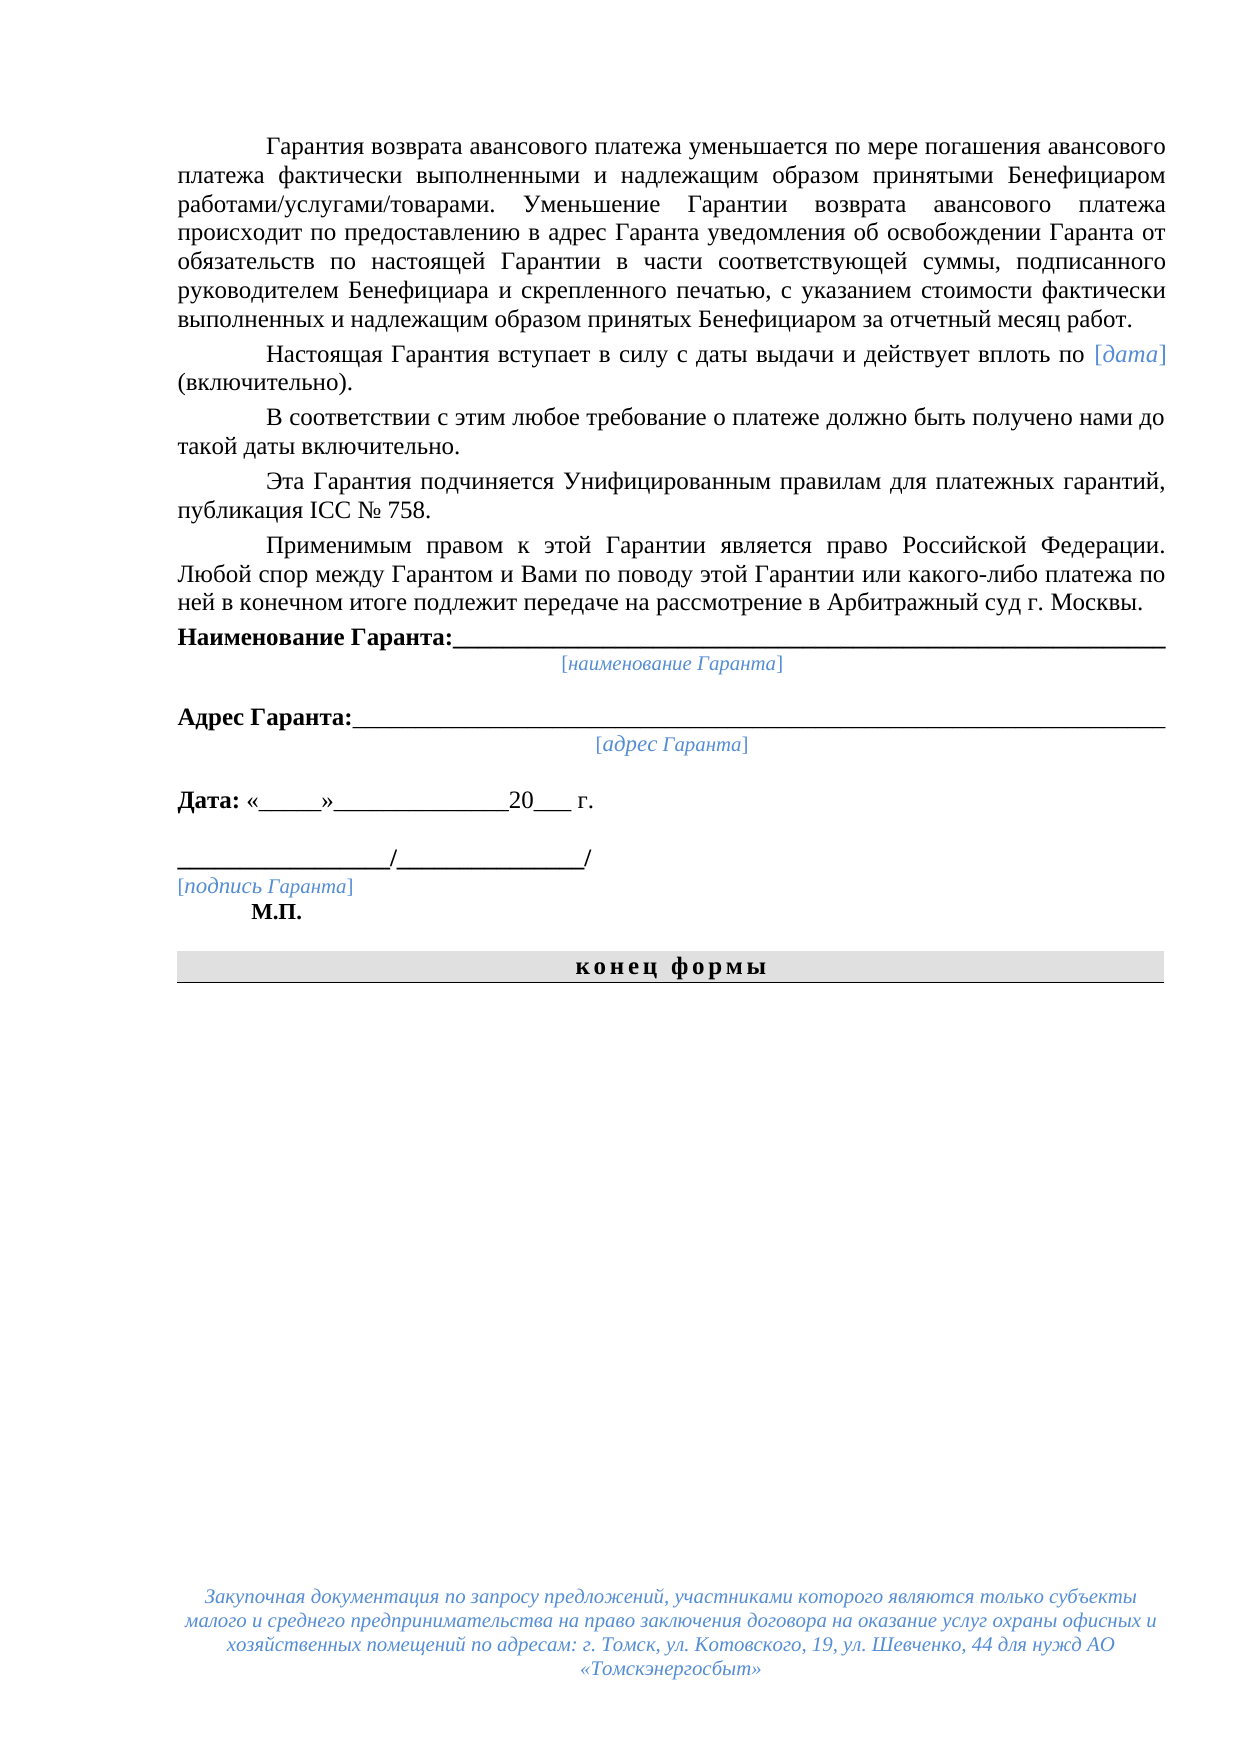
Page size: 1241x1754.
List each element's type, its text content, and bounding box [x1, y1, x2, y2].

text М.П. [177, 898, 1167, 924]
text Гарантия возврата авансового платежа уменьшается по мере погашения авансового платежа фактически выполненными и надлежащим образом принятыми Бенефициаром работами/услугами/товарами. Уменьшение Гарантии возврата авансового платежа происходит по предоставлению в адрес Гаранта уведомления об освобождении Гаранта от обязательств по настоящей Гарантии в части соответствующей суммы, подписанного руководителем Бенефициара и скрепленного печатью, с указанием стоимости фактически выполненных и надлежащим образом принятых Бенефициаром за отчетный месяц работ. [177, 131, 1167, 332]
text Применимым правом к этой Гарантии является право Российской Федерации. Любой спор между Гарантом и Вами по поводу этой Гарантии или какого-либо платежа по ней в конечном итоге подлежит передаче на рассмотрение в Арбитражный суд г. Москвы. [177, 530, 1167, 616]
text конец формы [177, 951, 1164, 982]
text Эта Гарантия подчиняется Унифицированным правилам для платежных гарантий, публикация ICC № 758. [177, 466, 1167, 524]
text Наименование Гаранта:_________________________________________________________ [177, 622, 1167, 651]
text [адрес Гаранта] [177, 730, 1167, 757]
text [наименование Гаранта] [177, 651, 1167, 675]
text Настоящая Гарантия вступает в силу с даты выдачи и действует вплоть по [дата] (включительно). [177, 339, 1167, 396]
text _________________/_______________/ [177, 843, 1167, 872]
text Дата: «_____»______________20___ г. [177, 786, 1167, 814]
text [подпись Гаранта] [177, 872, 1167, 898]
text Адрес Гаранта:_________________________________________________________________ [177, 702, 1167, 730]
text В соответствии с этим любое требование о платеже должно быть получено нами до такой даты включительно. [177, 402, 1167, 460]
